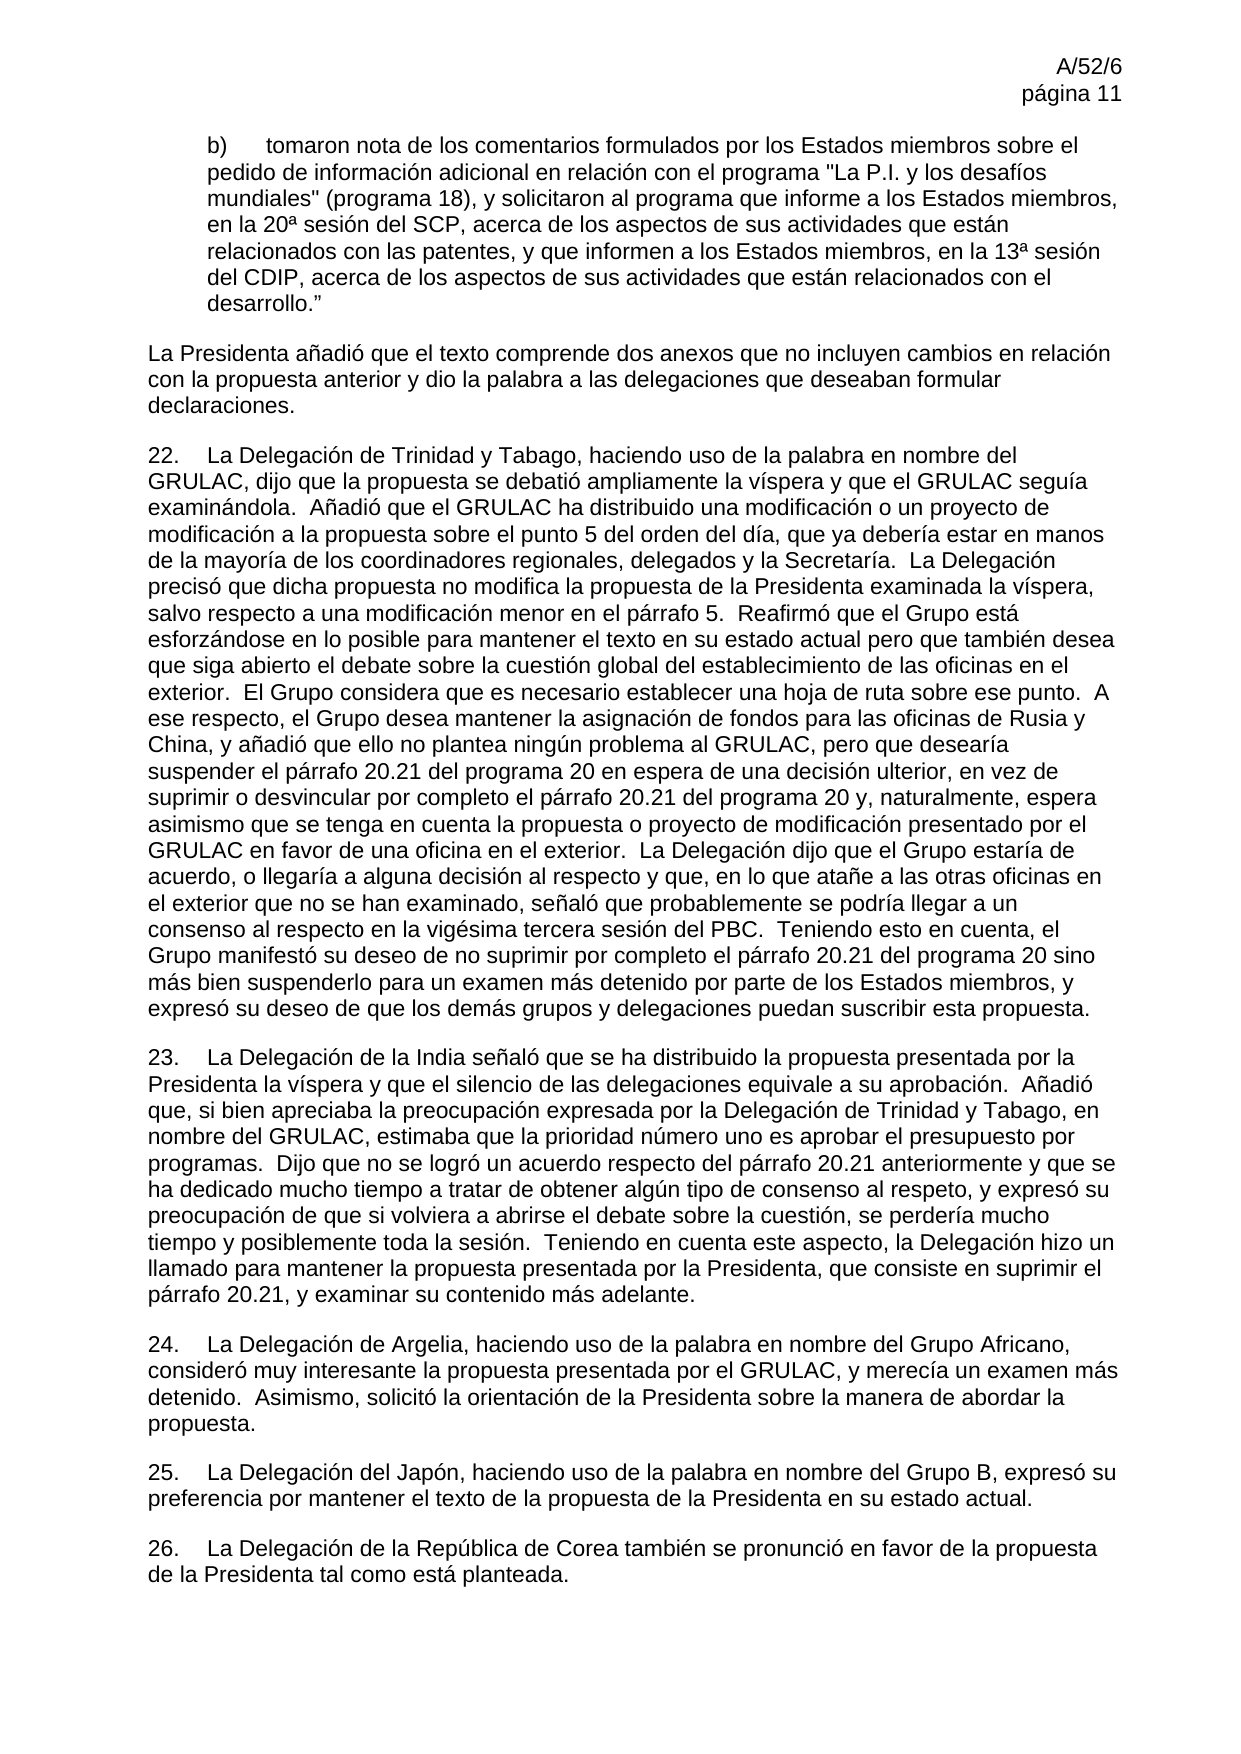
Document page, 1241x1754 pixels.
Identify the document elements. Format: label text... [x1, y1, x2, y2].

text La Delegación de Argelia, haciendo uso de la palabra en nombre del Grupo Africano, consideró muy interesante la propuesta presentada por el GRULAC, y merecía un examen más detenido. Asimismo, solicitó la orientación de la Presidenta sobre la manera de abordar la propuesta. [148, 1331, 1122, 1436]
text La Delegación de la República de Corea también se pronunció en favor de la propuesta de la Presidenta tal como está planteada. [148, 1535, 1122, 1587]
text La Delegación de Trinidad y Tabago, haciendo uso de la palabra en nombre del GRULAC, dijo que la propuesta se debatió ampliamente la víspera y que el GRULAC seguía examinándola. Añadió que el GRULAC ha distribuido una modificación o un proyecto de modificación a la propuesta sobre el punto 5 del orden del día, que ya debería estar en manos de la mayoría de los coordinadores regionales, delegados y la Secretaría. La Delegación precisó que dicha propuesta no modifica la propuesta de la Presidenta examinada la víspera, salvo respecto a una modificación menor en el párrafo 5. Reafirmó que el Grupo está esforzándose en lo posible para mantener el texto en su estado actual pero que también desea que siga abierto el debate sobre la cuestión global del establecimiento de las oficinas en el exterior. El Grupo considera que es necesario establecer una hoja de ruta sobre ese punto. A ese respecto, el Grupo desea mantener la asignación de fondos para las oficinas de Rusia y China, y añadió que ello no plantea ningún problema al GRULAC, pero que desearía suspender el párrafo 20.21 del programa 20 en espera de una decisión ulterior, en vez de suprimir o desvincular por completo el párrafo 20.21 del programa 20 y, naturalmente, espera asimismo que se tenga en cuenta la propuesta o proyecto de modificación presentado por el GRULAC en favor de una oficina en el exterior. La Delegación dijo que el Grupo estaría de acuerdo, o llegaría a alguna decisión al respecto y que, en lo que atañe a las otras oficinas en el exterior que no se han examinado, señaló que probablemente se podría llegar a un consenso al respecto en la vigésima tercera sesión del PBC. Teniendo esto en cuenta, el Grupo manifestó su deseo de no suprimir por completo el párrafo 20.21 del programa 20 sino más bien suspenderlo para un examen más detenido por parte de los Estados miembros, y expresó su deseo de que los demás grupos y delegaciones puedan suscribir esta propuesta. [148, 442, 1122, 1021]
text La Delegación del Japón, haciendo uso de la palabra en nombre del Grupo B, expresó su preferencia por mantener el texto de la propuesta de la Presidenta en su estado actual. [148, 1459, 1122, 1512]
list La Presidenta añadió que el texto comprende dos anexos que no incluyen cambios en relación con la propuesta anterior y dio la palabra a las delegaciones que deseaban formular declaraciones. [148, 339, 1122, 419]
list tomaron nota de los comentarios formulados por los Estados miembros sobre el pedido de información adicional en relación con el programa "La P.I. y los desafíos mundiales" (programa 18), y solicitaron al programa que informe a los Estados miembros, en la 20ª sesión del SCP, acerca de los aspectos de sus actividades que están relacionados con las patentes, y que informen a los Estados miembros, en la 13ª sesión del CDIP, acerca de los aspectos de sus actividades que están relacionados con el desarrollo.” [207, 132, 1122, 317]
text La Delegación de la India señaló que se ha distribuido la propuesta presentada por la Presidenta la víspera y que el silencio de las delegaciones equivale a su aprobación. Añadió que, si bien apreciaba la preocupación expresada por la Delegación de Trinidad y Tabago, en nombre del GRULAC, estimaba que la prioridad número uno es aprobar el presupuesto por programas. Dijo que no se logró un acuerdo respecto del párrafo 20.21 anteriormente y que se ha dedicado mucho tiempo a tratar de obtener algún tipo de consenso al respeto, y expresó su preocupación de que si volviera a abrirse el debate sobre la cuestión, se perdería mucho tiempo y posiblemente toda la sesión. Teniendo en cuenta este aspecto, la Delegación hizo un llamado para mantener la propuesta presentada por la Presidenta, que consiste en suprimir el párrafo 20.21, y examinar su contenido más adelante. [148, 1044, 1122, 1308]
